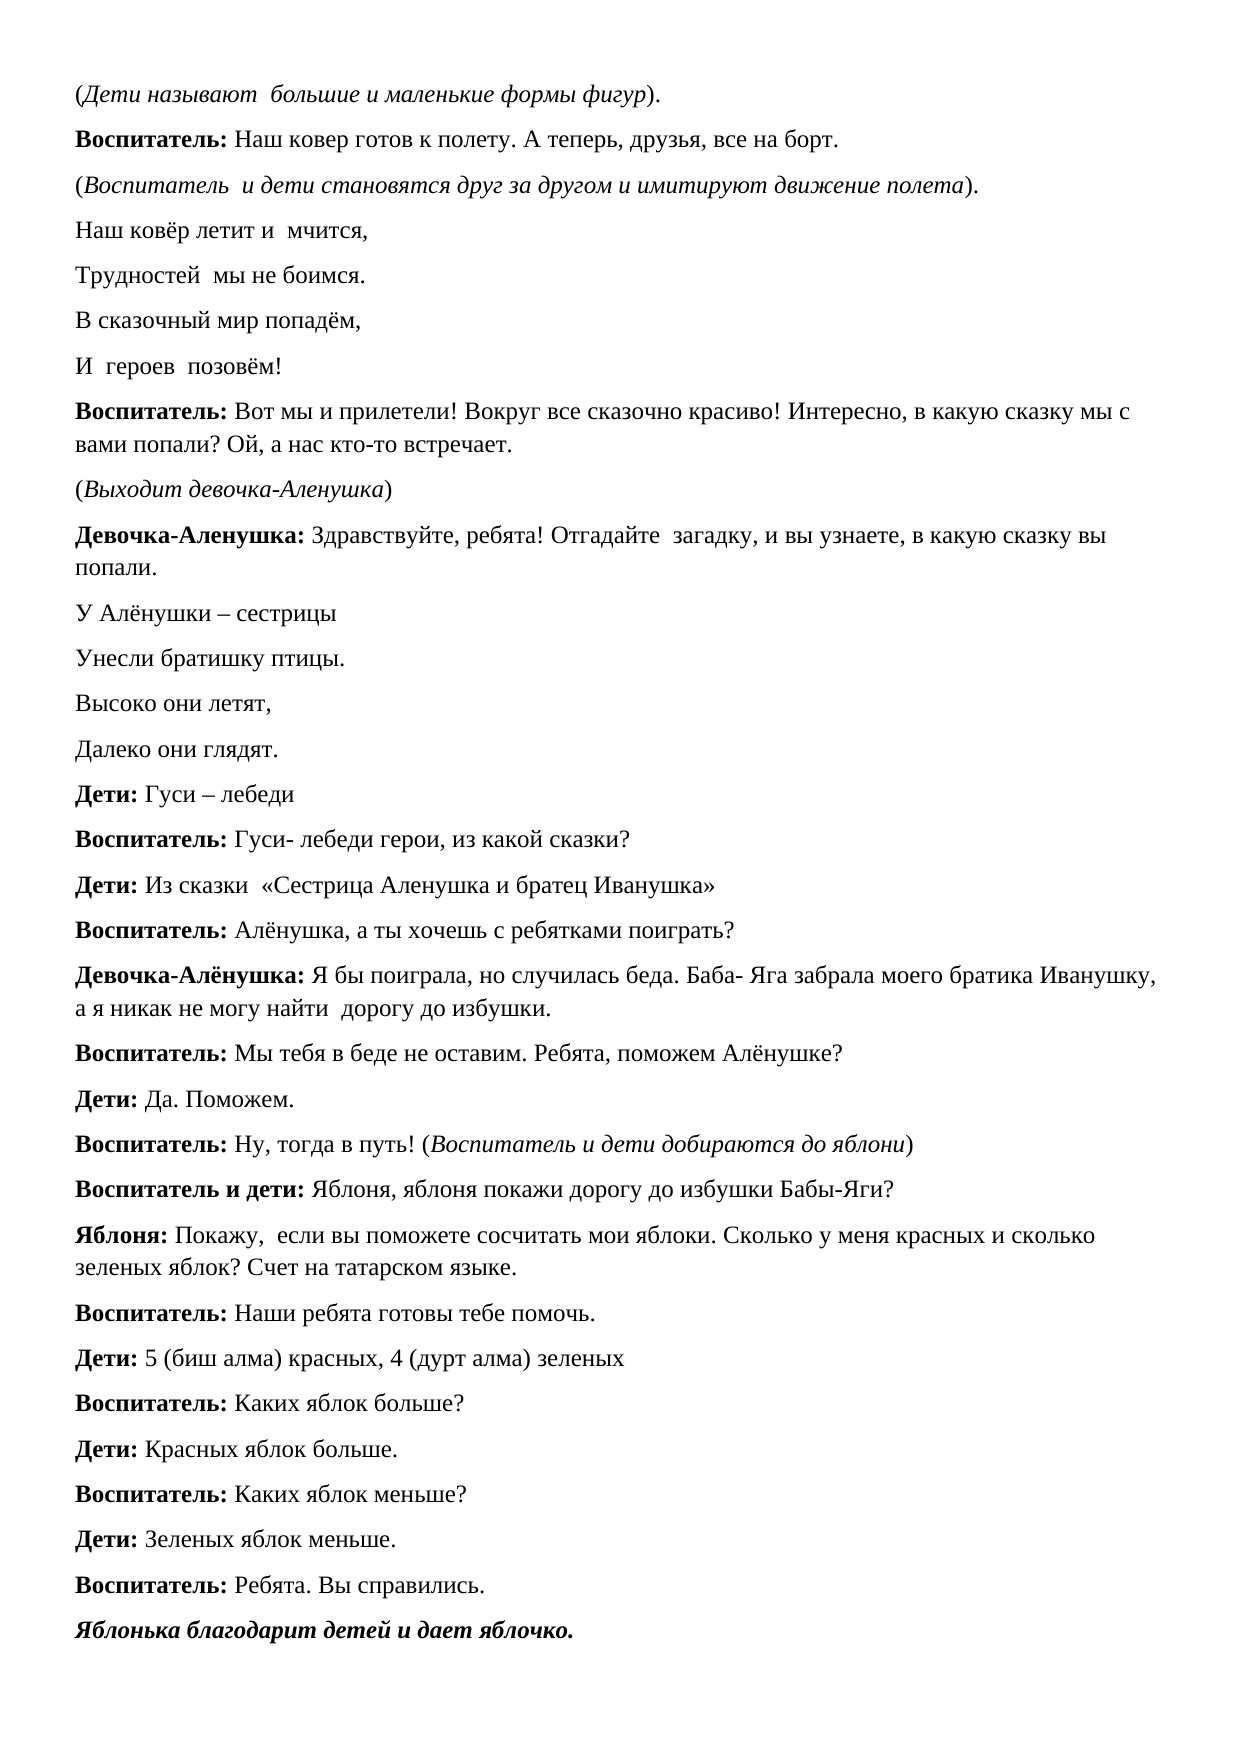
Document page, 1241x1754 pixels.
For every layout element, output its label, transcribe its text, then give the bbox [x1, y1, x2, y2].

text Воспитатель: Ребята. Вы справились. [75, 1566, 1165, 1598]
text Высоко они летят, [75, 684, 1165, 717]
text Воспитатель: Мы тебя в беде не оставим. Ребята, поможем Алёнушке? [75, 1034, 1165, 1067]
text Воспитатель: Каких яблок больше? [75, 1384, 1165, 1417]
text Дети: Красных яблок больше. [75, 1430, 1165, 1462]
text Наш ковёр летит и мчится, [75, 211, 1165, 244]
text Далеко они глядят. [75, 730, 1165, 762]
text (Воспитатель и дети становятся друг за другом и имитируют движение полета). [75, 166, 1165, 198]
text (Дети называют большие и маленькие формы фигур). [75, 75, 1165, 108]
text Дети: Зеленых яблок меньше. [75, 1520, 1165, 1553]
text Воспитатель: Наш ковер готов к полету. А теперь, друзья, все на борт. [75, 120, 1165, 153]
text Дети: Гуси – лебеди [75, 775, 1165, 808]
text Дети: 5 (биш алма) красных, 4 (дурт алма) зеленых [75, 1339, 1165, 1372]
text Воспитатель: Гуси- лебеди герои, из какой сказки? [75, 820, 1165, 853]
text Яблонька благодарит детей и дает яблочко. [75, 1611, 1165, 1644]
text Унесли братишку птицы. [75, 639, 1165, 672]
text Воспитатель: Наши ребята готовы тебе помочь. [75, 1294, 1165, 1327]
text Трудностей мы не боимся. [75, 256, 1165, 289]
text В сказочный мир попадём, [75, 302, 1165, 334]
text Яблоня: Покажу, если вы поможете сосчитать мои яблоки. Сколько у меня красных и сколько зеленых яблок? Счет на татарском языке. [75, 1216, 1165, 1281]
text (Выходит девочка-Аленушка) [75, 470, 1165, 503]
text Воспитатель: Ну, тогда в путь! (Воспитатель и дети добираются до яблони) [75, 1125, 1165, 1158]
text Девочка-Аленушка: Здравствуйте, ребята! Отгадайте загадку, и вы узнаете, в какую сказку вы попали. [75, 516, 1165, 581]
text Воспитатель: Каких яблок меньше? [75, 1475, 1165, 1508]
text Воспитатель: Алёнушка, а ты хочешь с ребятками поиграть? [75, 911, 1165, 944]
text Воспитатель: Вот мы и прилетели! Вокруг все сказочно красиво! Интересно, в какую сказку мы с вами попали? Ой, а нас кто-то встречает. [75, 392, 1165, 458]
text Дети: Да. Поможем. [75, 1080, 1165, 1112]
text Девочка-Алёнушка: Я бы поиграла, но случилась беда. Баба- Яга забрала моего братика Иванушку, а я никак не могу найти дорогу до избушки. [75, 956, 1165, 1022]
text Воспитатель и дети: Яблоня, яблоня покажи дорогу до избушки Бабы-Яги? [75, 1170, 1165, 1203]
text У Алёнушки – сестрицы [75, 594, 1165, 627]
text Дети: Из сказки «Сестрица Аленушка и братец Иванушка» [75, 866, 1165, 898]
text И героев позовём! [75, 347, 1165, 380]
